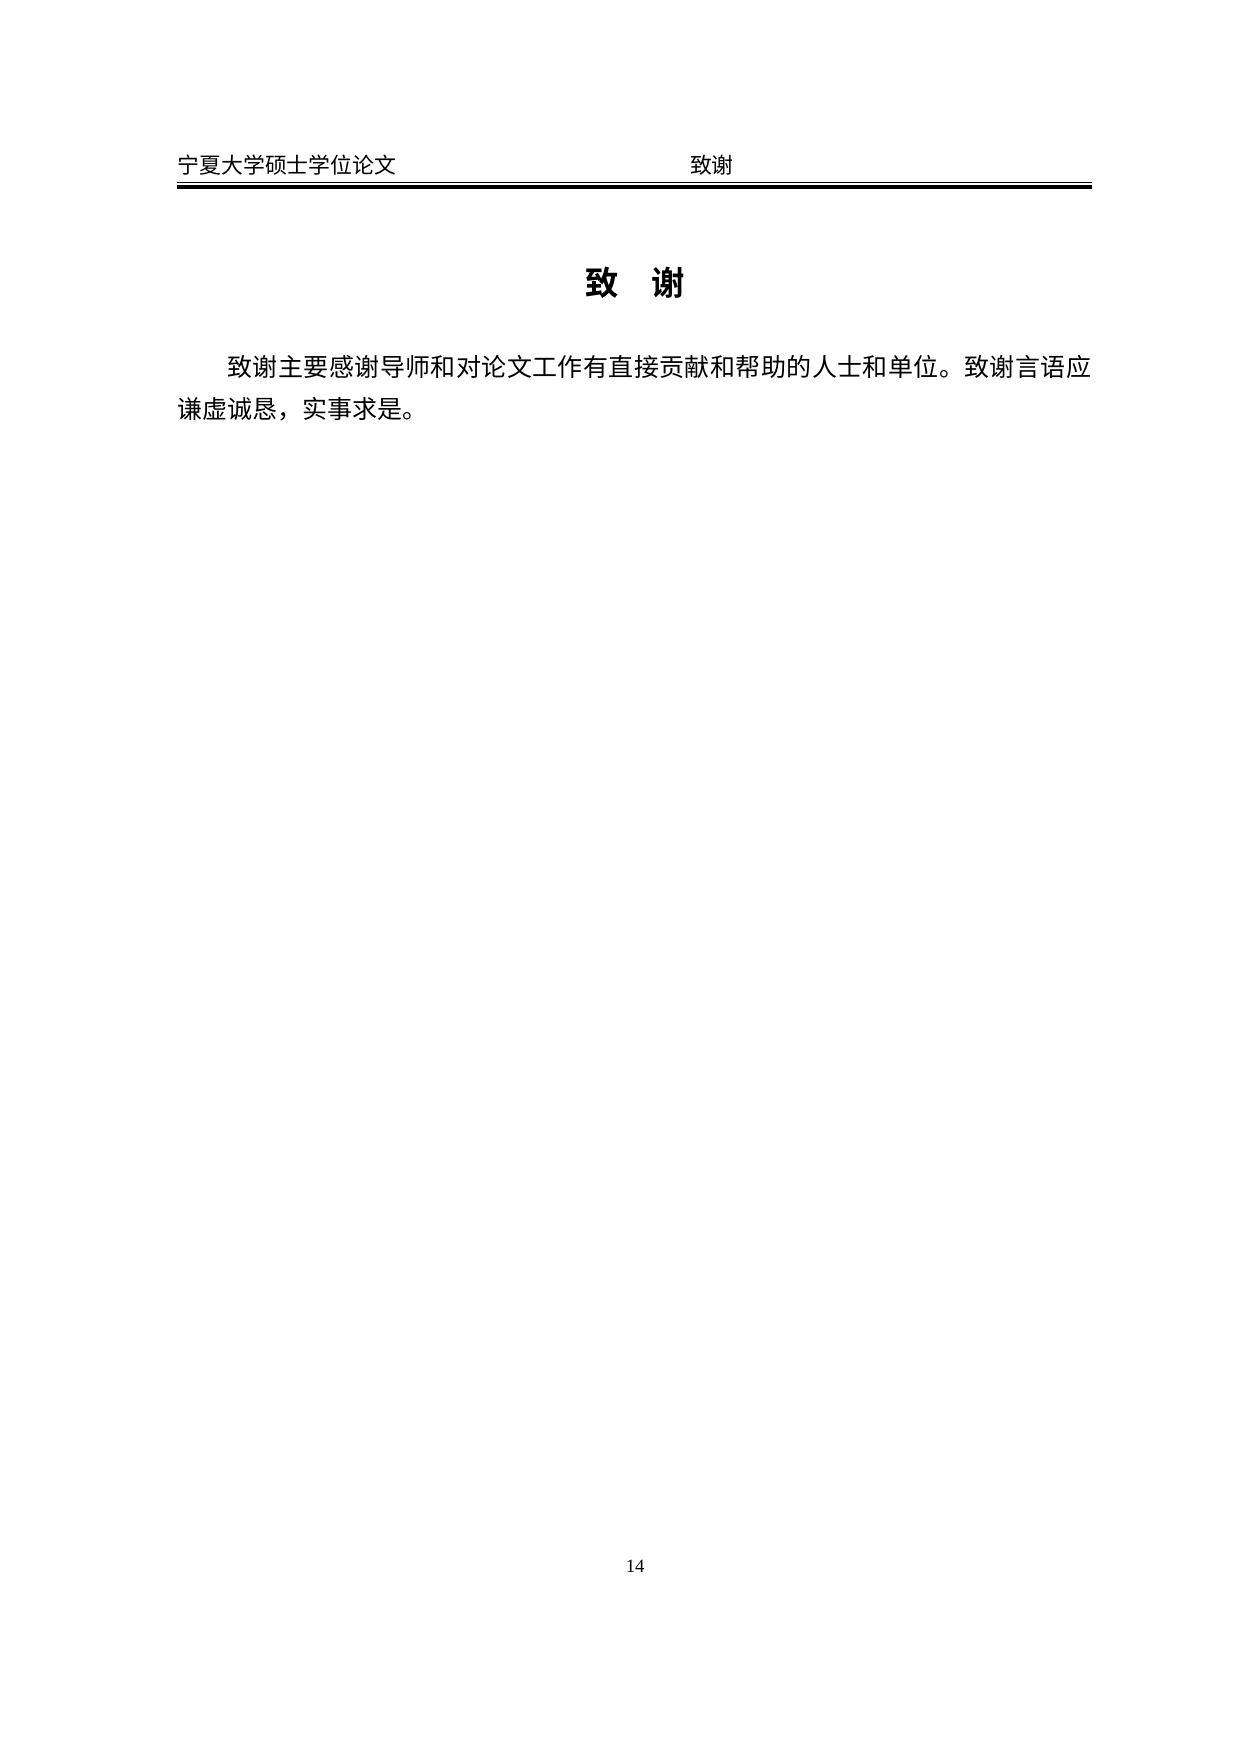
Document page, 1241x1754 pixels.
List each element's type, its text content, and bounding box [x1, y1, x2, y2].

text 致谢主要感谢导师和对论文工作有直接贡献和帮助的人士和单位。致谢言语应谦虚诚恳，实事求是。 [177, 342, 1092, 426]
text 致 谢 [177, 257, 1092, 305]
